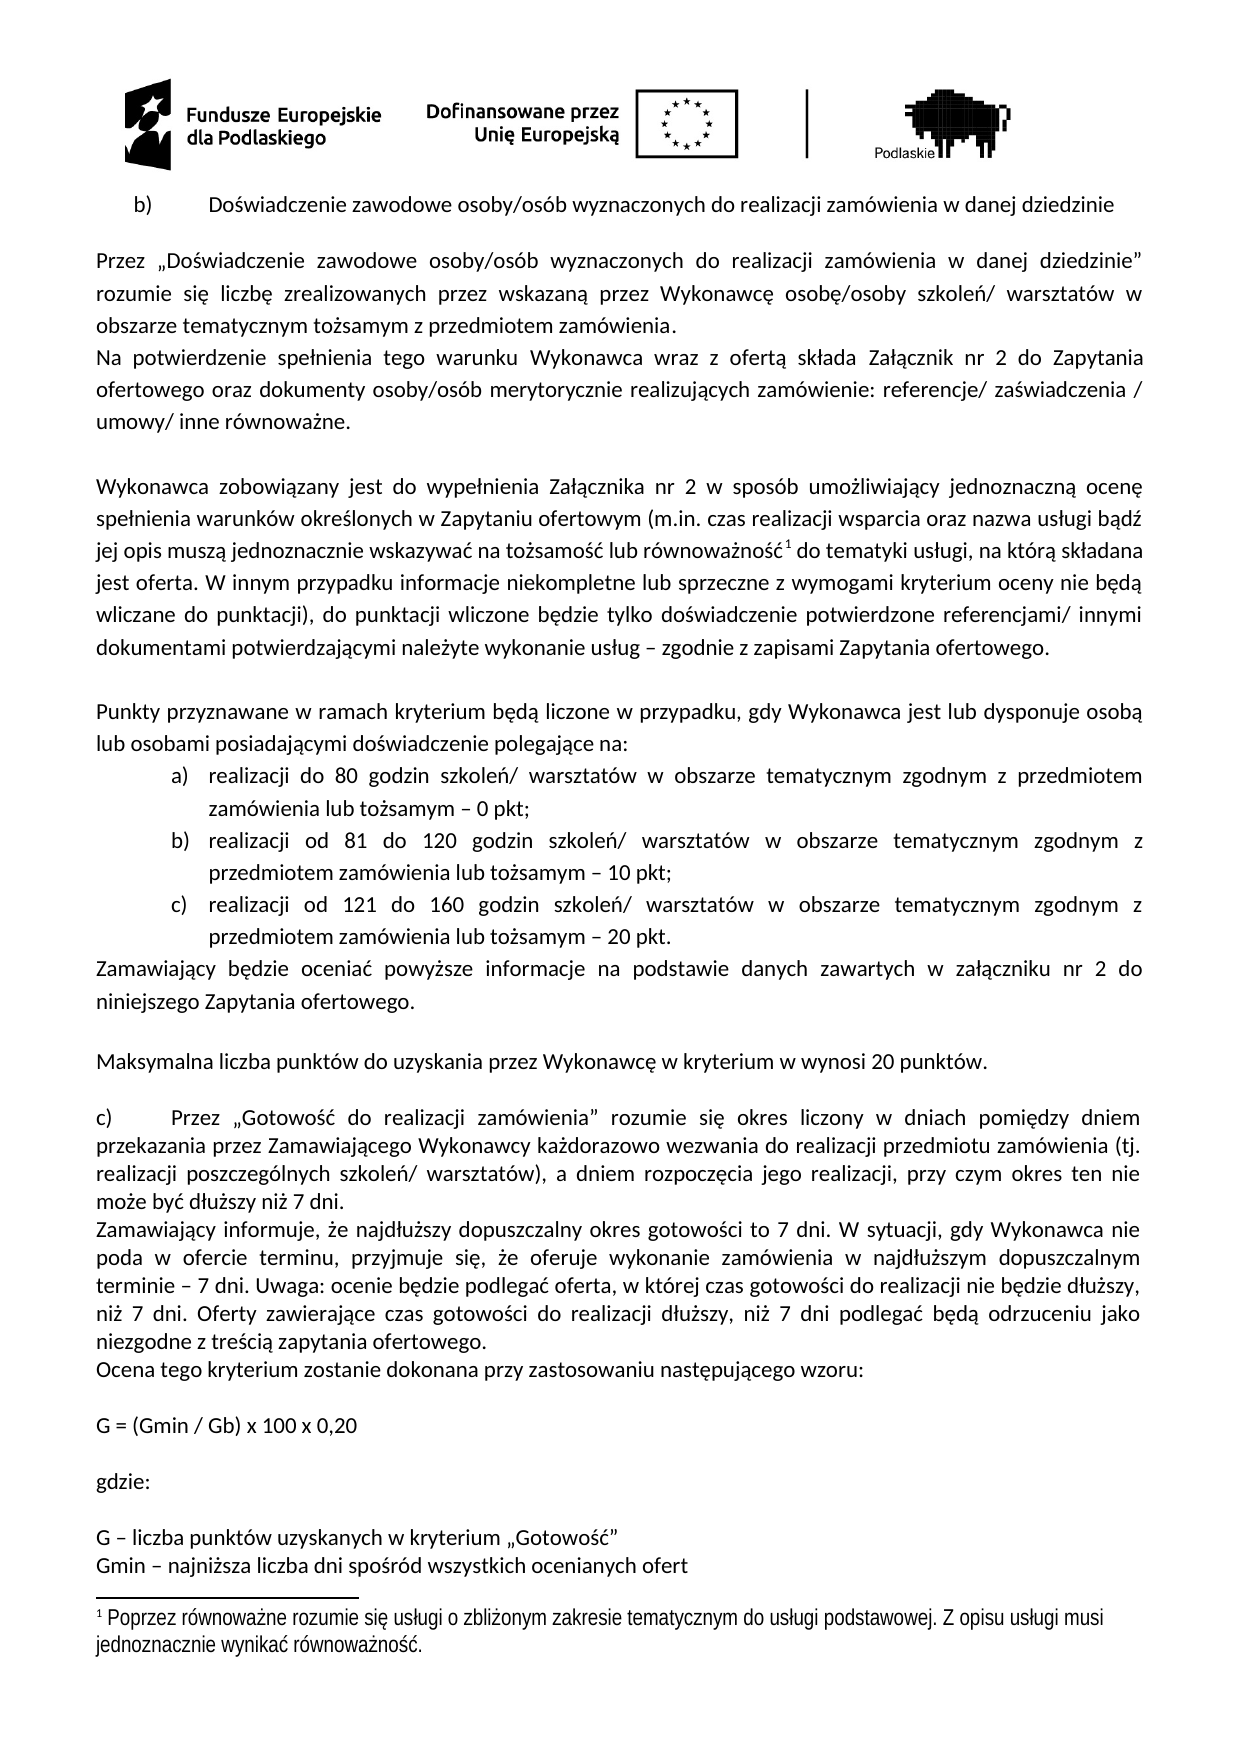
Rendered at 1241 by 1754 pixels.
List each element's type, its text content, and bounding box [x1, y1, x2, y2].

text G = (Gmin / Gb) x 100 x 0,20 [96, 1411, 1142, 1439]
text Zamawiający będzie oceniać powyższe informacje na podstawie danych zawartych w załączniku nr 2 do niniejszego Zapytania ofertowego. [96, 954, 1144, 1015]
text G – liczba punktów uzyskanych w kryterium „Gotowość” [96, 1523, 1142, 1551]
picture [95, 59, 1041, 191]
list Doświadczenie zawodowe osoby/osób wyznaczonych do realizacji zamówienia w danej dziedzinie [133, 190, 1142, 218]
list realizacji od 81 do 120 godzin szkoleń/ warsztatów w obszarze tematycznym zgodnym z przedmiotem zamówienia lub tożsamym – 10 pkt; [171, 826, 1144, 886]
text Zamawiający informuje, że najdłuższy dopuszczalny okres gotowości to 7 dni. W sytuacji, gdy Wykonawca nie poda w ofercie terminu, przyjmuje się, że oferuje wykonanie zamówienia w najdłuższym dopuszczalnym terminie – 7 dni. Uwaga: ocenie będzie podlegać oferta, w której czas gotowości do realizacji nie będzie dłuższy, niż 7 dni. Oferty zawierające czas gotowości do realizacji dłuższy, niż 7 dni podlegać będą odrzuceniu jako niezgodne z treścią zapytania ofertowego. [96, 1215, 1142, 1355]
text c) Przez „Gotowość do realizacji zamówienia” rozumie się okres liczony w dniach pomiędzy dniem przekazania przez Zamawiającego Wykonawcy każdorazowo wezwania do realizacji przedmiotu zamówienia (tj. realizacji poszczególnych szkoleń/ warsztatów), a dniem rozpoczęcia jego realizacji, przy czym okres ten nie może być dłuższy niż 7 dni. [96, 1103, 1142, 1215]
text Punkty przyznawane w ramach kryterium będą liczone w przypadku, gdy Wykonawca jest lub dysponuje osobą lub osobami posiadającymi doświadczenie polegające na: [96, 697, 1144, 757]
list realizacji od 121 do 160 godzin szkoleń/ warsztatów w obszarze tematycznym zgodnym z przedmiotem zamówienia lub tożsamym – 20 pkt. [171, 890, 1144, 950]
text Maksymalna liczba punktów do uzyskania przez Wykonawcę w kryterium w wynosi 20 punktów. [96, 1047, 1142, 1075]
text gdzie: [96, 1467, 1142, 1495]
text Na potwierdzenie spełnienia tego warunku Wykonawca wraz z ofertą składa Załącznik nr 2 do Zapytania ofertowego oraz dokumenty osoby/osób merytorycznie realizujących zamówienie: referencje/ zaświadczenia / umowy/ inne równoważne. [96, 343, 1144, 435]
list realizacji do 80 godzin szkoleń/ warsztatów w obszarze tematycznym zgodnym z przedmiotem zamówienia lub tożsamym – 0 pkt; [171, 761, 1144, 822]
text Gmin – najniższa liczba dni spośród wszystkich ocenianych ofert [96, 1551, 1142, 1579]
text Wykonawca zobowiązany jest do wypełnienia Załącznika nr 2 w sposób umożliwiający jednoznaczną ocenę spełnienia warunków określonych w Zapytaniu ofertowym (m.in. czas realizacji wsparcia oraz nazwa usługi bądź jej opis muszą jednoznacznie wskazywać na tożsamość lub równoważność do tematyki usługi, na którą składana jest oferta. W innym przypadku informacje niekompletne lub sprzeczne z wymogami kryterium oceny nie będą wliczane do punktacji), do punktacji wliczone będzie tylko doświadczenie potwierdzone referencjami/ innymi dokumentami potwierdzającymi należyte wykonanie usług – zgodnie z zapisami Zapytania ofertowego. [96, 472, 1144, 661]
text Przez „Doświadczenie zawodowe osoby/osób wyznaczonych do realizacji zamówienia w danej dziedzinie” rozumie się liczbę zrealizowanych przez wskazaną przez Wykonawcę osobę/osoby szkoleń/ warsztatów w obszarze tematycznym tożsamym z przedmiotem zamówienia. [96, 246, 1144, 339]
text Ocena tego kryterium zostanie dokonana przy zastosowaniu następującego wzoru: [96, 1355, 1142, 1383]
